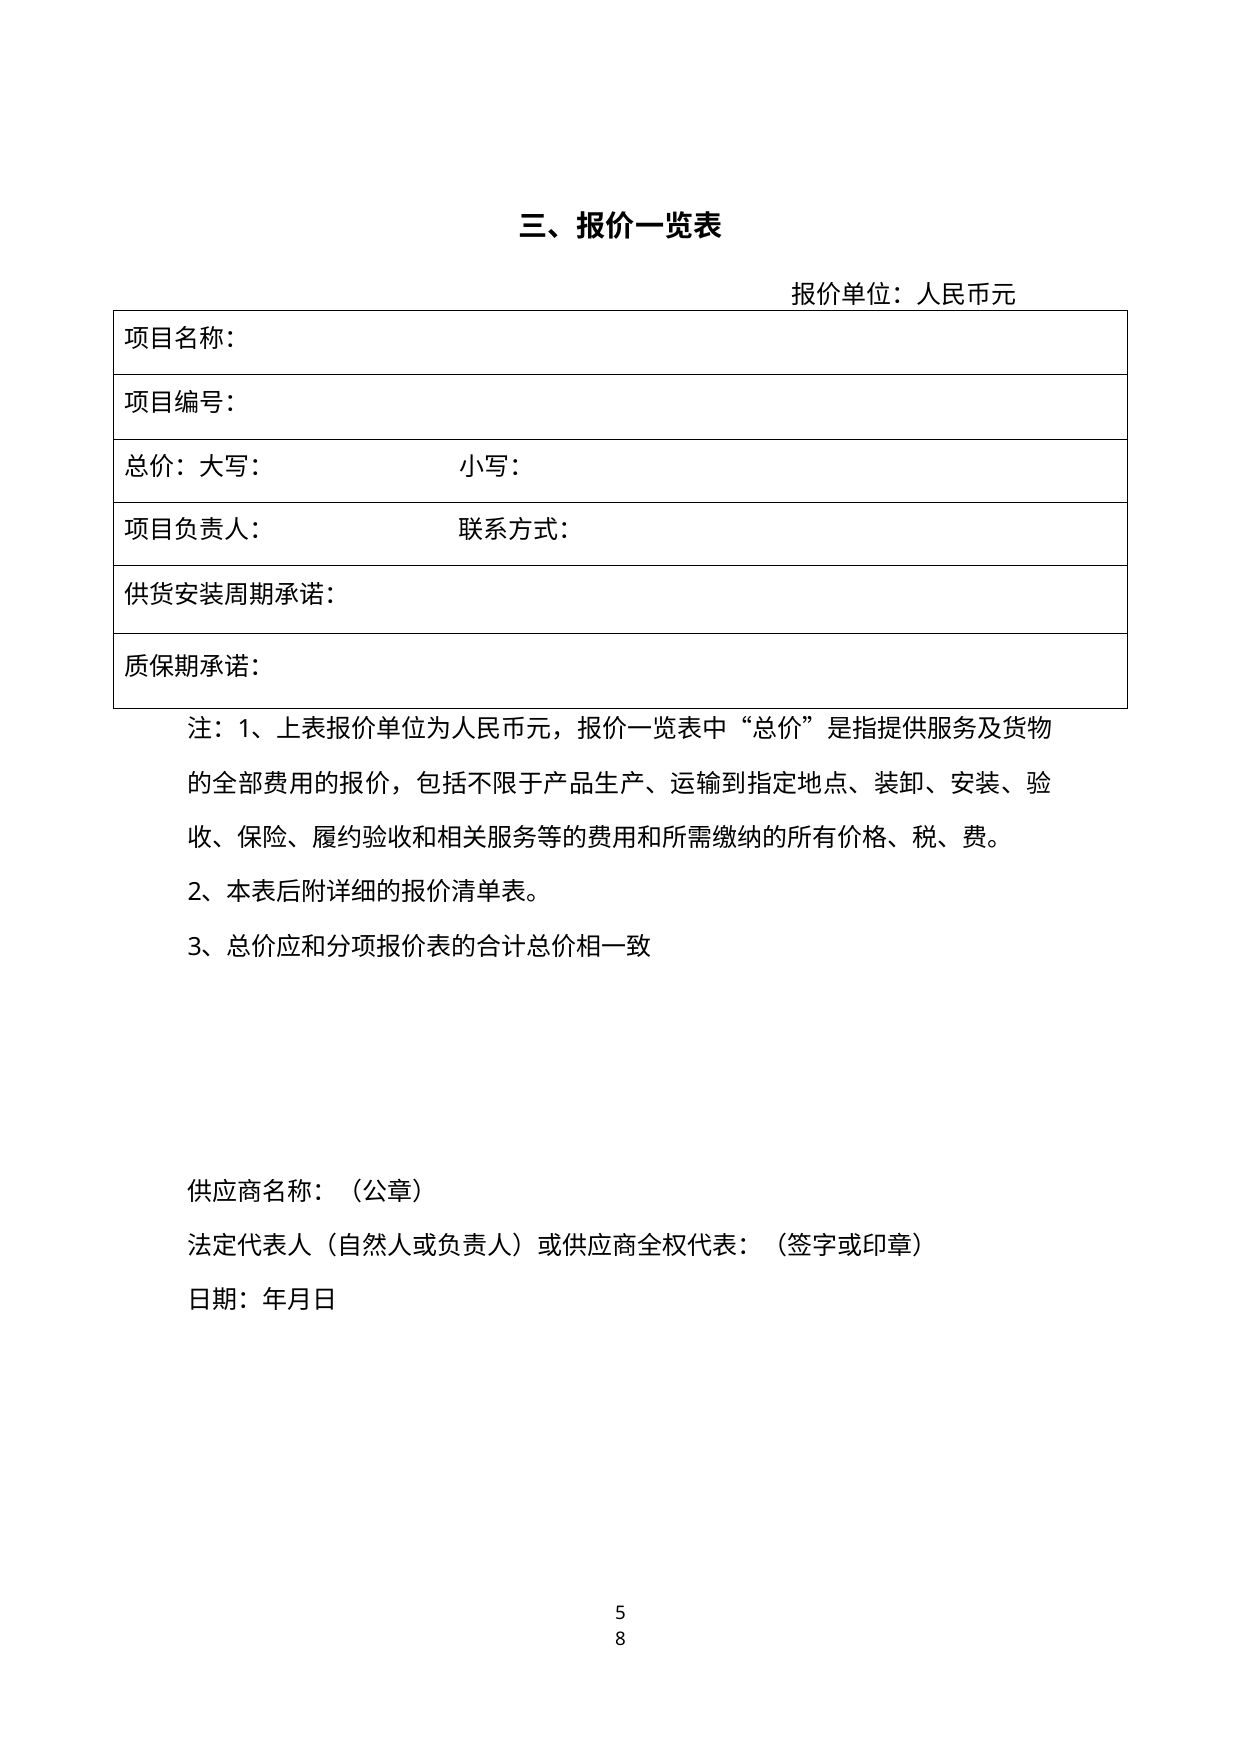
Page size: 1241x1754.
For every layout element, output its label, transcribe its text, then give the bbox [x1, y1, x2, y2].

text 日期：年月日 [187, 1280, 1053, 1316]
list 本表后附详细的报价清单表。 [187, 872, 1053, 908]
text 供应商名称：（公章） [187, 1171, 1053, 1207]
text 报价单位：人民币元 [187, 276, 1016, 310]
table_cell 质保期承诺： [114, 634, 1127, 708]
table_cell 项目编号： [114, 375, 1127, 439]
table_cell 供货安装周期承诺： [114, 566, 1127, 633]
text 注：1、上表报价单位为人民币元，报价一览表中“总价”是指提供服务及货物的全部费用的报价，包括不限于产品生产、运输到指定地点、装卸、安装、验收、保险、履约验收和相关服务等的费用和所需缴纳的所有价格、税、费。 [187, 709, 1053, 854]
subtitle 三、报价一览表 [187, 197, 1053, 247]
text 3、总价应和分项报价表的合计总价相一致 [187, 926, 1053, 962]
text 法定代表人（自然人或负责人）或供应商全权代表：（签字或印章） [187, 1226, 1053, 1262]
table_cell 项目负责人： 联系方式： [114, 503, 1127, 565]
table_cell 总价：大写： 小写： [114, 440, 1127, 502]
table_header 项目名称： [114, 311, 1127, 374]
